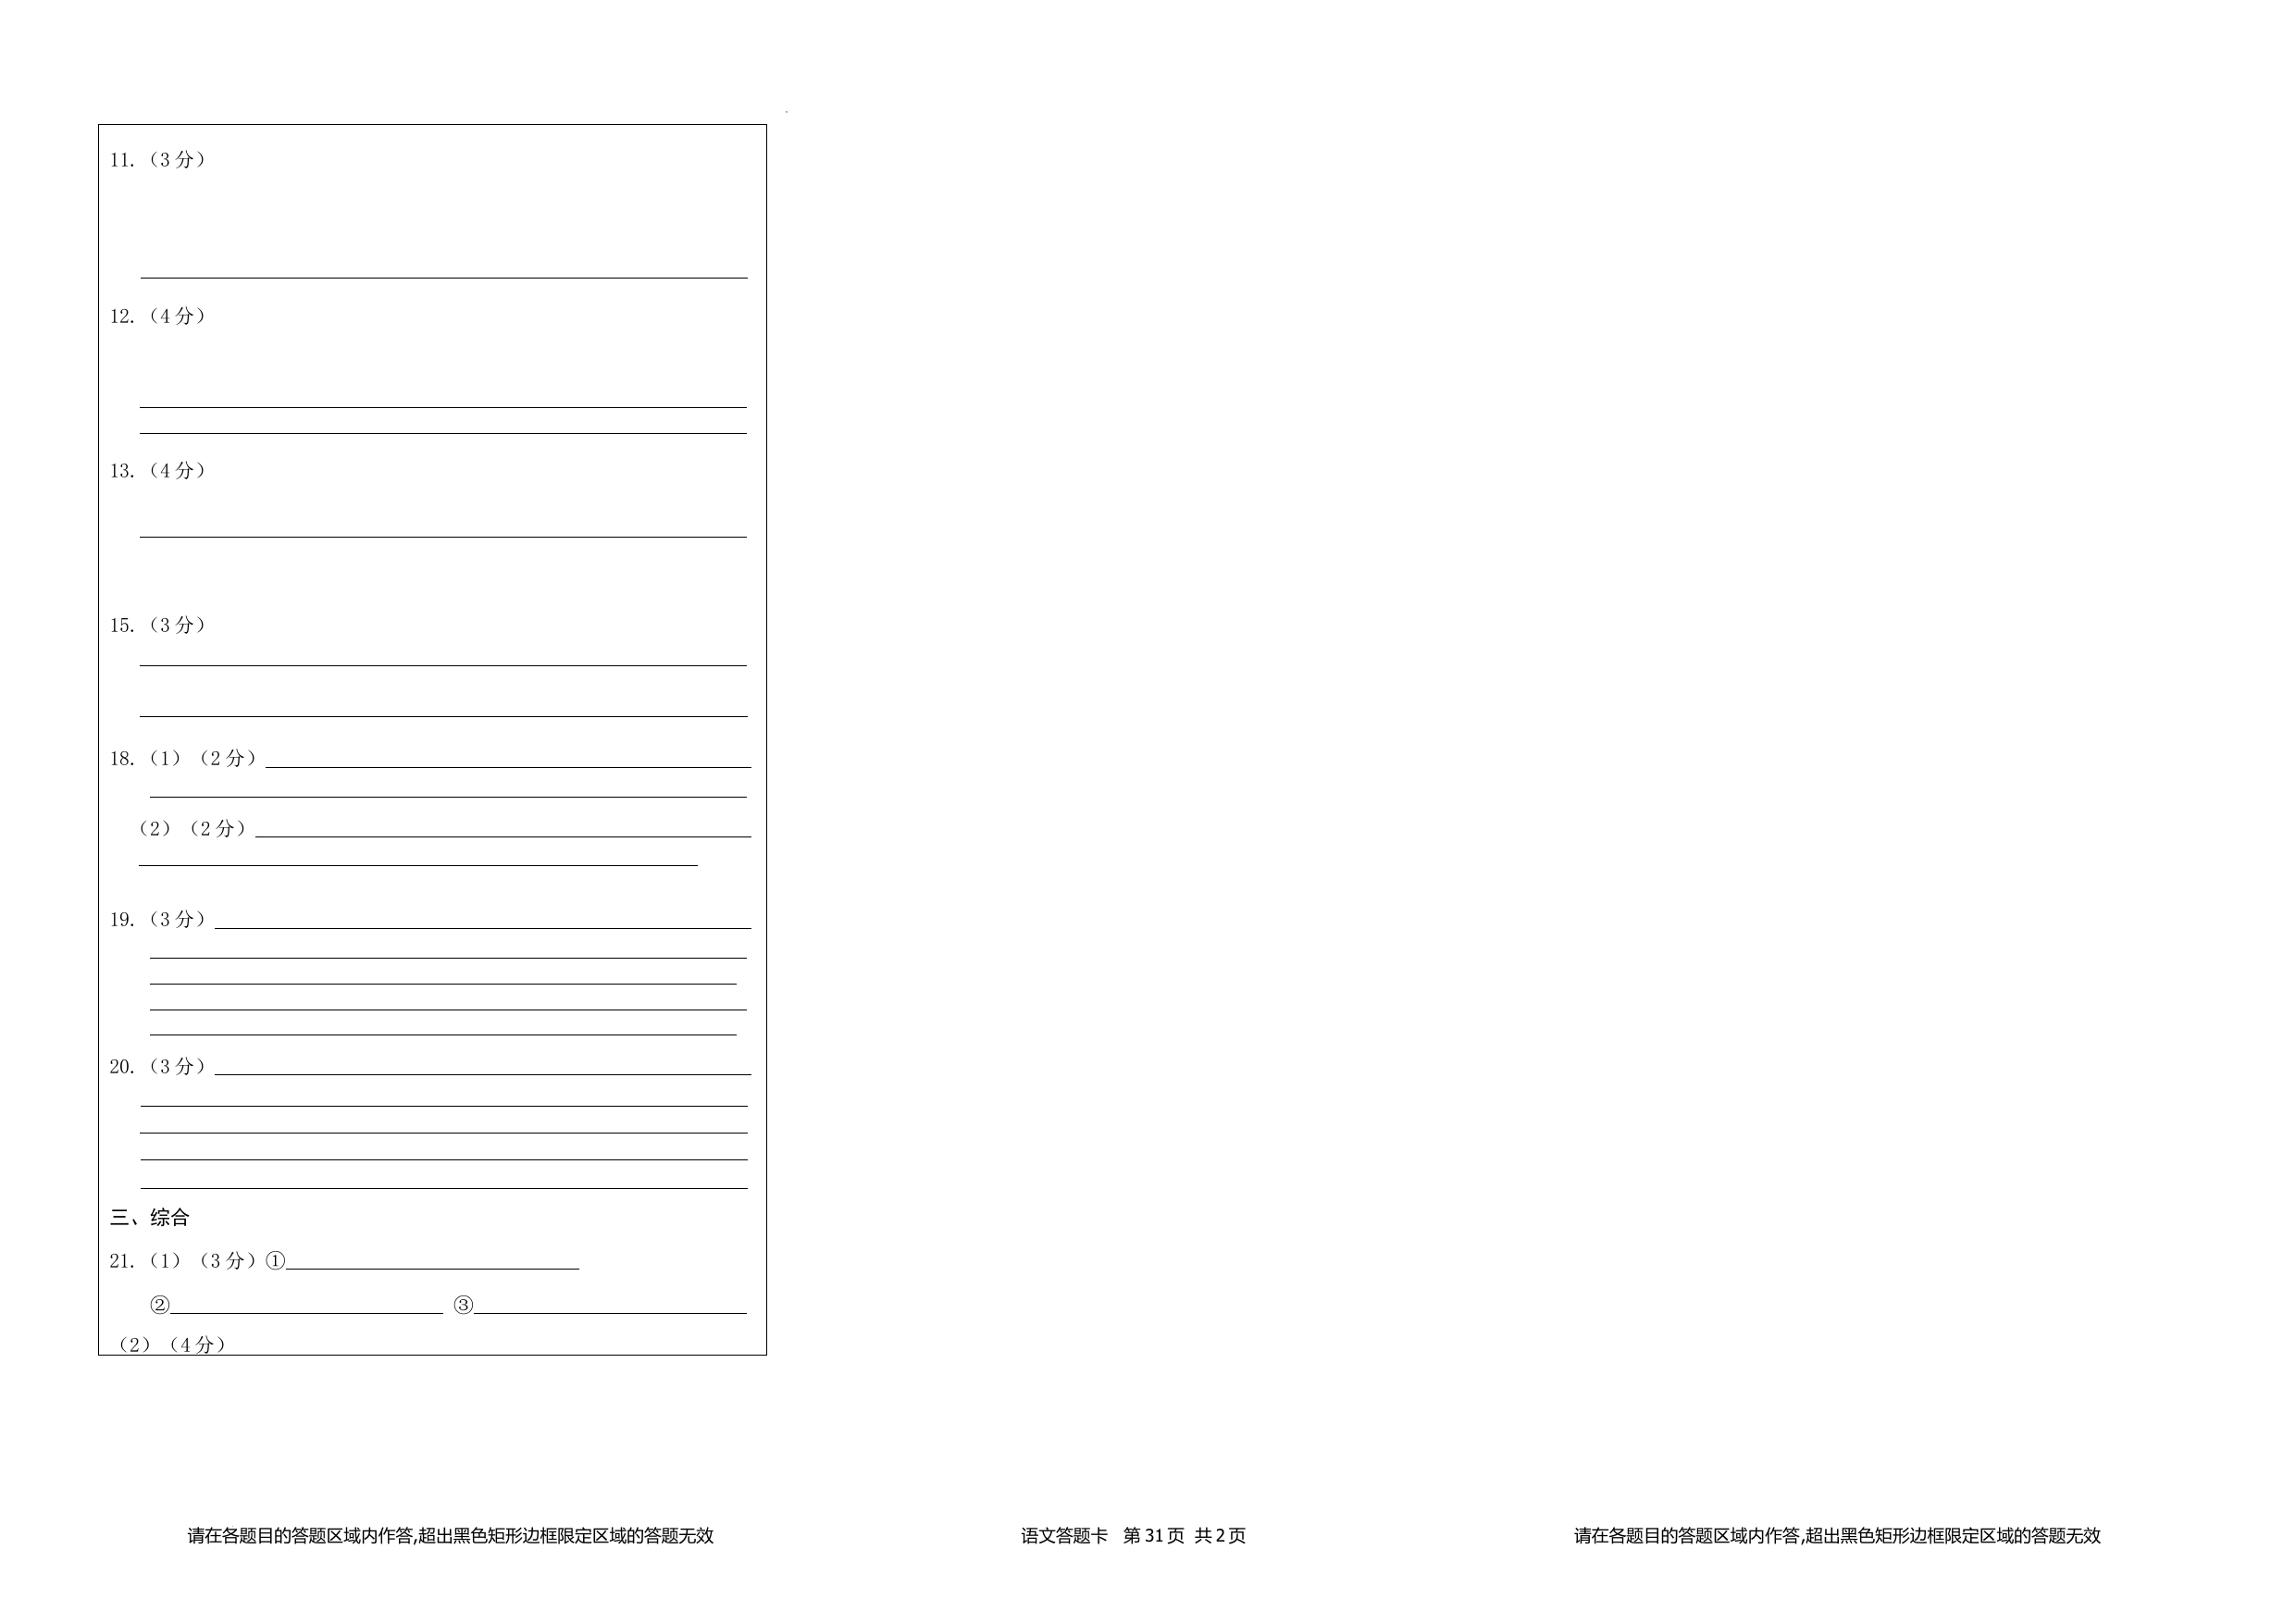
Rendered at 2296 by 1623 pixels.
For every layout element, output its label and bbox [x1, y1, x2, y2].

table_cell [99, 125, 766, 1355]
